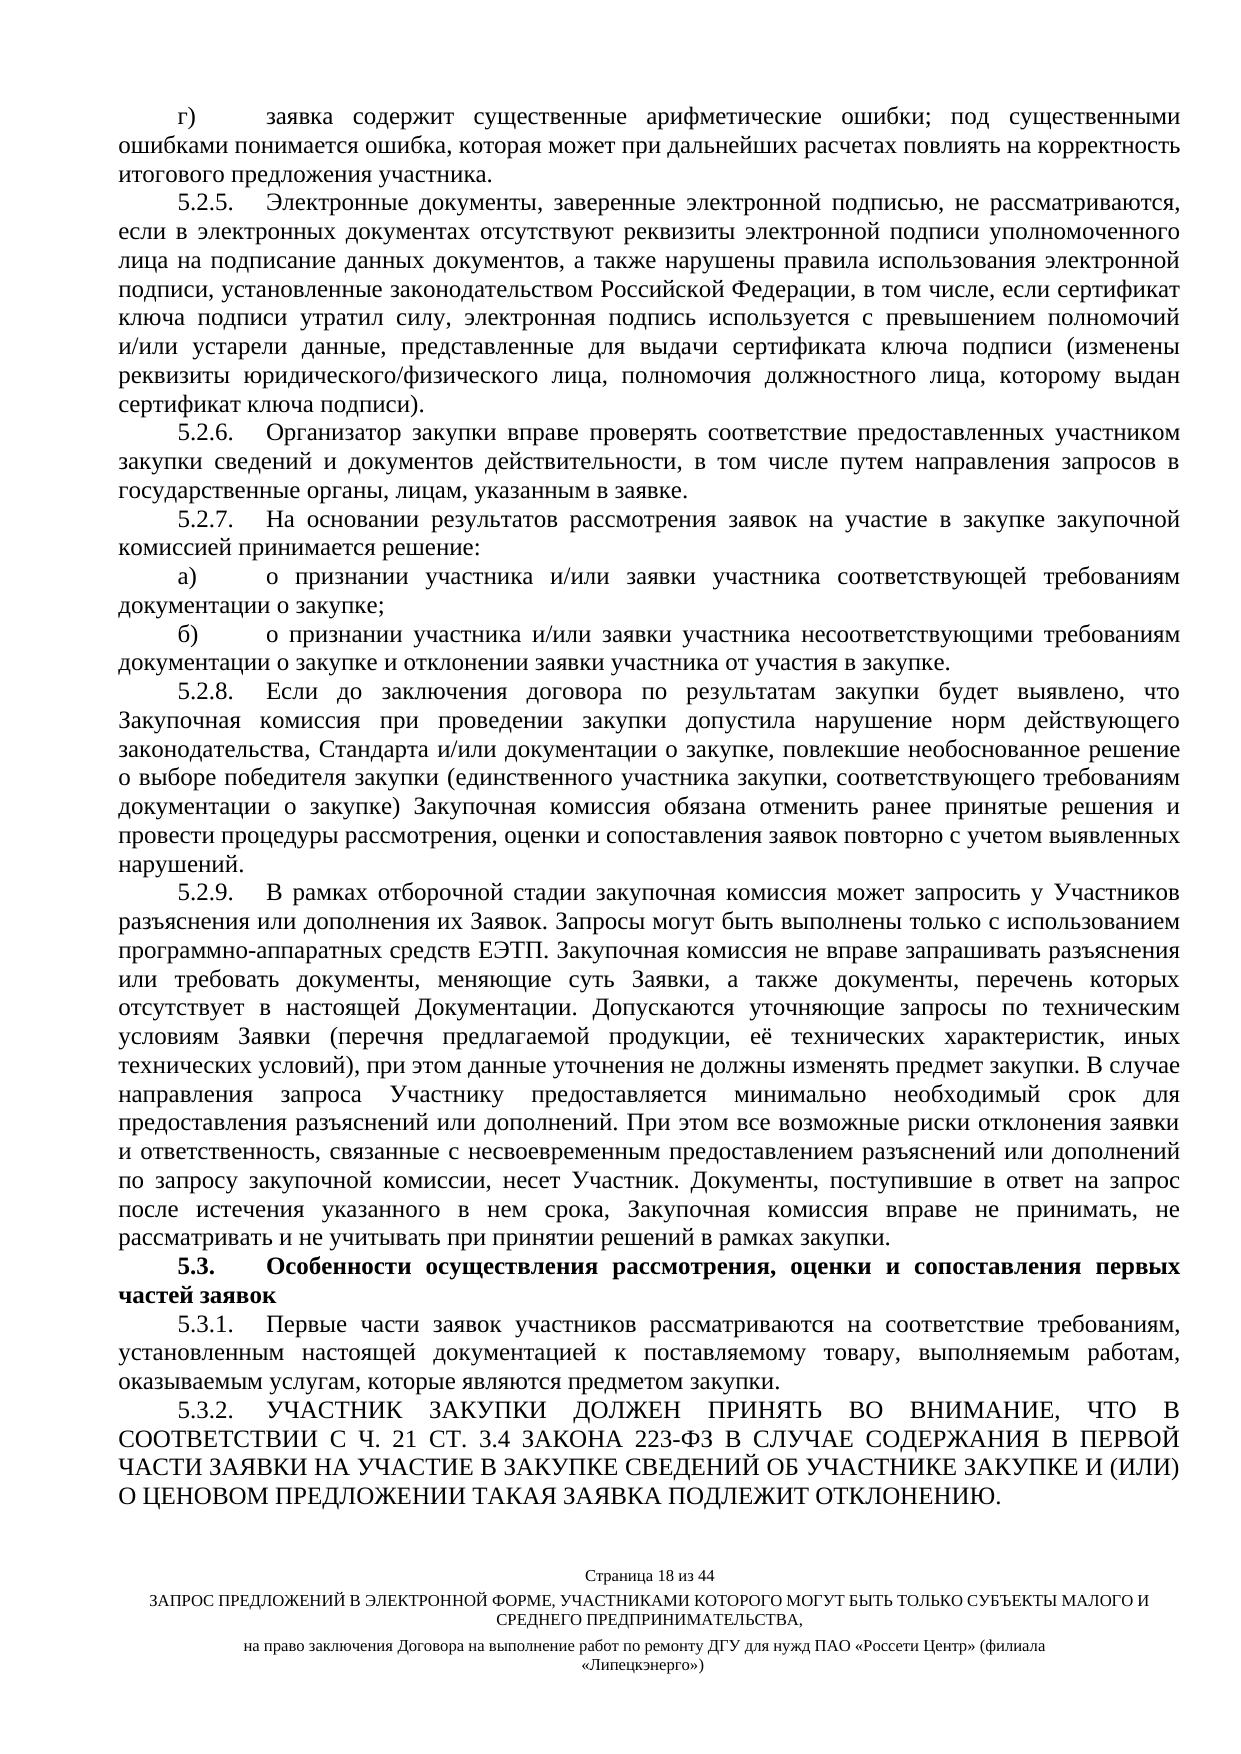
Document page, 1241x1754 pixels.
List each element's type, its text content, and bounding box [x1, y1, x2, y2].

subtitle о признании участника и/или заявки участника соответствующей требованиям документации о закупке; [118, 561, 1181, 619]
subtitle Электронные документы, заверенные электронной подписью, не рассматриваются, если в электронных документах отсутствуют реквизиты электронной подписи уполномоченного лица на подписание данных документов, а также нарушены правила использования электронной подписи, установленные законодательством Российской Федерации, в том числе, если сертификат ключа подписи утратил силу, электронная подпись используется с превышением полномочий и/или устарели данные, представленные для выдачи сертификата ключа подписи (изменены реквизиты юридического/физического лица, полномочия должностного лица, которому выдан сертификат ключа подписи). [118, 187, 1181, 417]
subtitle Если до заключения договора по результатам закупки будет выявлено, что Закупочная комиссия при проведении закупки допустила нарушение норм действующего законодательства, Стандарта и/или документации о закупке, повлекшие необоснованное решение о выборе победителя закупки (единственного участника закупки, соответствующего требованиям документации о закупке) Закупочная комиссия обязана отменить ранее принятые решения и провести процедуры рассмотрения, оценки и сопоставления заявок повторно с учетом выявленных нарушений. [118, 676, 1181, 877]
subtitle Особенности осуществления рассмотрения, оценки и сопоставления первых частей заявок [118, 1251, 1181, 1309]
list заявка содержит существенные арифметические ошибки; под существенными ошибками понимается ошибка, которая может при дальнейших расчетах повлиять на корректность итогового предложения участника. [118, 101, 1181, 187]
subtitle о признании участника и/или заявки участника несоответствующими требованиям документации о закупке и отклонении заявки участника от участия в закупке. [118, 619, 1181, 676]
subtitle Первые части заявок участников рассматриваются на соответствие требованиям, установленным настоящей документацией к поставляемому товару, выполняемым работам, оказываемым услугам, которые являются предметом закупки. [118, 1309, 1181, 1395]
subtitle В рамках отборочной стадии закупочная комиссия может запросить у Участников разъяснения или дополнения их Заявок. Запросы могут быть выполнены только с использованием программно-аппаратных средств ЕЭТП. Закупочная комиссия не вправе запрашивать разъяснения или требовать документы, меняющие суть Заявки, а также документы, перечень которых отсутствует в настоящей Документации. Допускаются уточняющие запросы по техническим условиям Заявки (перечня предлагаемой продукции, её технических характеристик, иных технических условий), при этом данные уточнения не должны изменять предмет закупки. В случае направления запроса Участнику предоставляется минимально необходимый срок для предоставления разъяснений или дополнений. При этом все возможные риски отклонения заявки и ответственность, связанные с несвоевременным предоставлением разъяснений или дополнений по запросу закупочной комиссии, несет Участник. Документы, поступившие в ответ на запрос после истечения указанного в нем срока, Закупочная комиссия вправе не принимать, не рассматривать и не учитывать при принятии решений в рамках закупки. [118, 877, 1181, 1251]
subtitle УЧАСТНИК ЗАКУПКИ ДОЛЖЕН ПРИНЯТЬ ВО ВНИМАНИЕ, ЧТО В СООТВЕТСТВИИ С Ч. 21 СТ. 3.4 ЗАКОНА 223-ФЗ В СЛУЧАЕ СОДЕРЖАНИЯ В ПЕРВОЙ ЧАСТИ ЗАЯВКИ НА УЧАСТИЕ В ЗАКУПКЕ СВЕДЕНИЙ ОБ УЧАСТНИКЕ ЗАКУПКЕ И (ИЛИ) О ЦЕНОВОМ ПРЕДЛОЖЕНИИ ТАКАЯ ЗАЯВКА ПОДЛЕЖИТ ОТКЛОНЕНИЮ. [118, 1395, 1181, 1510]
subtitle На основании результатов рассмотрения заявок на участие в закупке закупочной комиссией принимается решение: [118, 504, 1181, 561]
subtitle Организатор закупки вправе проверять соответствие предоставленных участником закупки сведений и документов действительности, в том числе путем направления запросов в государственные органы, лицам, указанным в заявке. [118, 417, 1181, 504]
